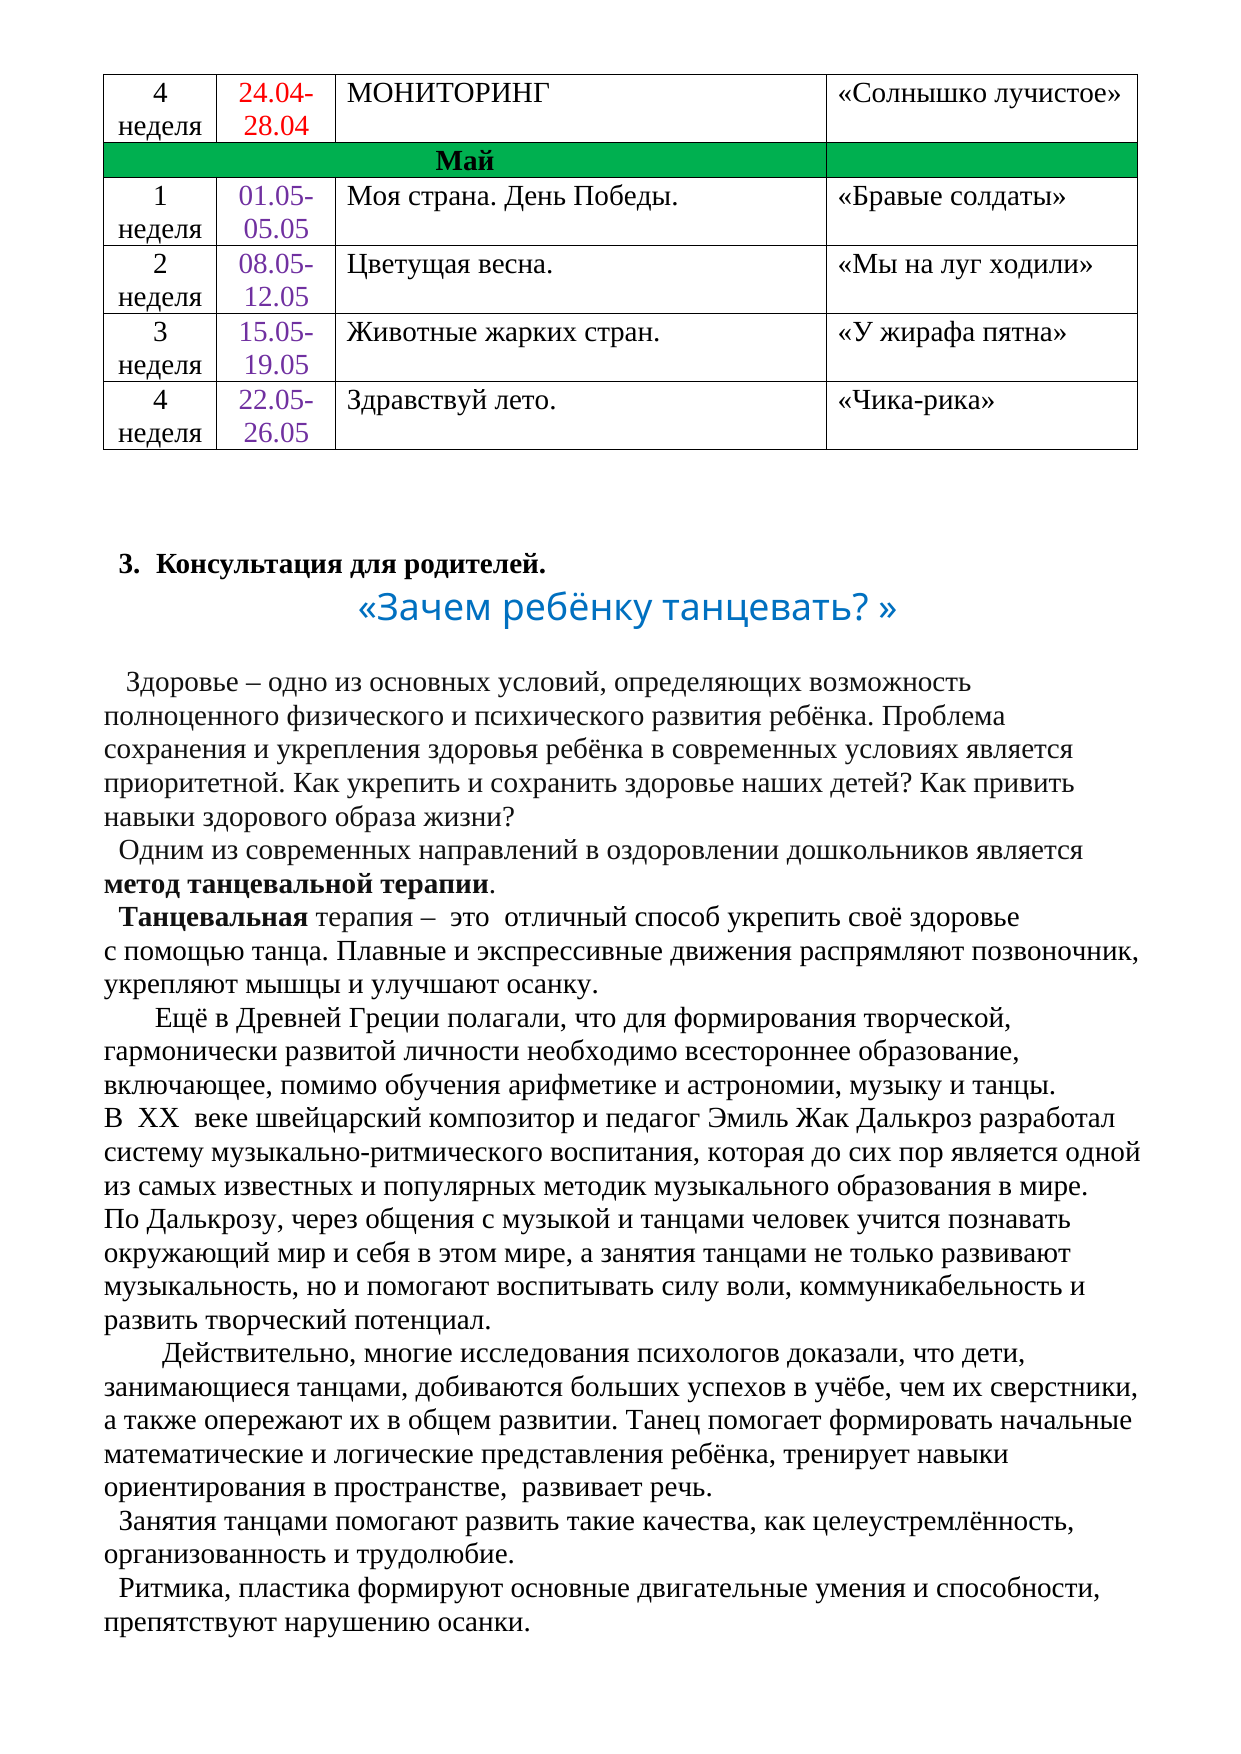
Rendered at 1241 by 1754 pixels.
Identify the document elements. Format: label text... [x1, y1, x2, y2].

table_cell Животные жарких стран. [336, 314, 826, 381]
table_cell Здравствуй лето. [336, 382, 826, 449]
text Занятия танцами помогают развить такие качества, как целеустремлённость, организованность и трудолюбие. [103, 1503, 1152, 1570]
text Одним из современных направлений в оздоровлении дошкольников является метод танцевальной терапии. [103, 832, 1152, 899]
table_cell 4 неделя [104, 75, 216, 142]
text Здоровье – одно из основных условий, определяющих возможность полноценного физического и психического развития ребёнка. Проблема сохранения и укрепления здоровья ребёнка в современных условиях является приоритетной. Как укрепить и сохранить здоровье наших детей? Как привить навыки здорового образа жизни? [103, 664, 1152, 832]
table_cell «Мы на луг ходили» [827, 246, 1137, 313]
table_cell Май [104, 143, 826, 177]
table_cell 08.05-12.05 [217, 246, 335, 313]
table_cell МОНИТОРИНГ [336, 75, 826, 142]
table_cell «Чика-рика» [827, 382, 1137, 449]
text Танцевальная терапия – это отличный способ укрепить своё здоровье с помощью танца. Плавные и экспрессивные движения распрямляют позвоночник, укрепляют мышцы и улучшают осанку. Ещё в Древней Греции полагали, что для формирования творческой, гармонически развитой личности необходимо всестороннее образование, включающее, помимо обучения арифметике и астрономии, музыку и танцы. В ХХ веке швейцарский композитор и педагог Эмиль Жак Далькроз разработал систему музыкально-ритмического воспитания, которая до сих пор является одной из самых известных и популярных методик музыкального образования в мире. По Далькрозу, через общения с музыкой и танцами человек учится познавать окружающий мир и себя в этом мире, а занятия танцами не только развивают музыкальность, но и помогают воспитывать силу воли, коммуникабельность и развить творческий потенциал. Действительно, многие исследования психологов доказали, что дети, занимающиеся танцами, добиваются больших успехов в учёбе, чем их сверстники, а также опережают их в общем развитии. Танец помогает формировать начальные математические и логические представления ребёнка, тренирует навыки ориентирования в пространстве, развивает речь. [103, 899, 1152, 1503]
table_cell «У жирафа пятна» [827, 314, 1137, 381]
table_cell 24.04-28.04 [217, 75, 335, 142]
table_cell 22.05-26.05 [217, 382, 335, 449]
table_cell «Солнышко лучистое» [827, 75, 1137, 142]
text Ритмика, пластика формируют основные двигательные умения и способности, препятствуют нарушению осанки. [103, 1570, 1152, 1637]
table_cell 3 неделя [104, 314, 216, 381]
table_cell 2 неделя [104, 246, 216, 313]
table_cell Цветущая весна. [336, 246, 826, 313]
table_cell 01.05-05.05 [217, 178, 335, 245]
table_cell [827, 143, 1137, 177]
table_cell 15.05-19.05 [217, 314, 335, 381]
table_cell 1 неделя [104, 178, 216, 245]
table_cell Моя страна. День Победы. [336, 178, 826, 245]
text «Зачем ребёнку танцевать? » [103, 580, 1152, 631]
table_cell «Бравые солдаты» [827, 178, 1137, 245]
table_cell 4 неделя [104, 382, 216, 449]
list Консультация для родителей. [118, 546, 1152, 580]
